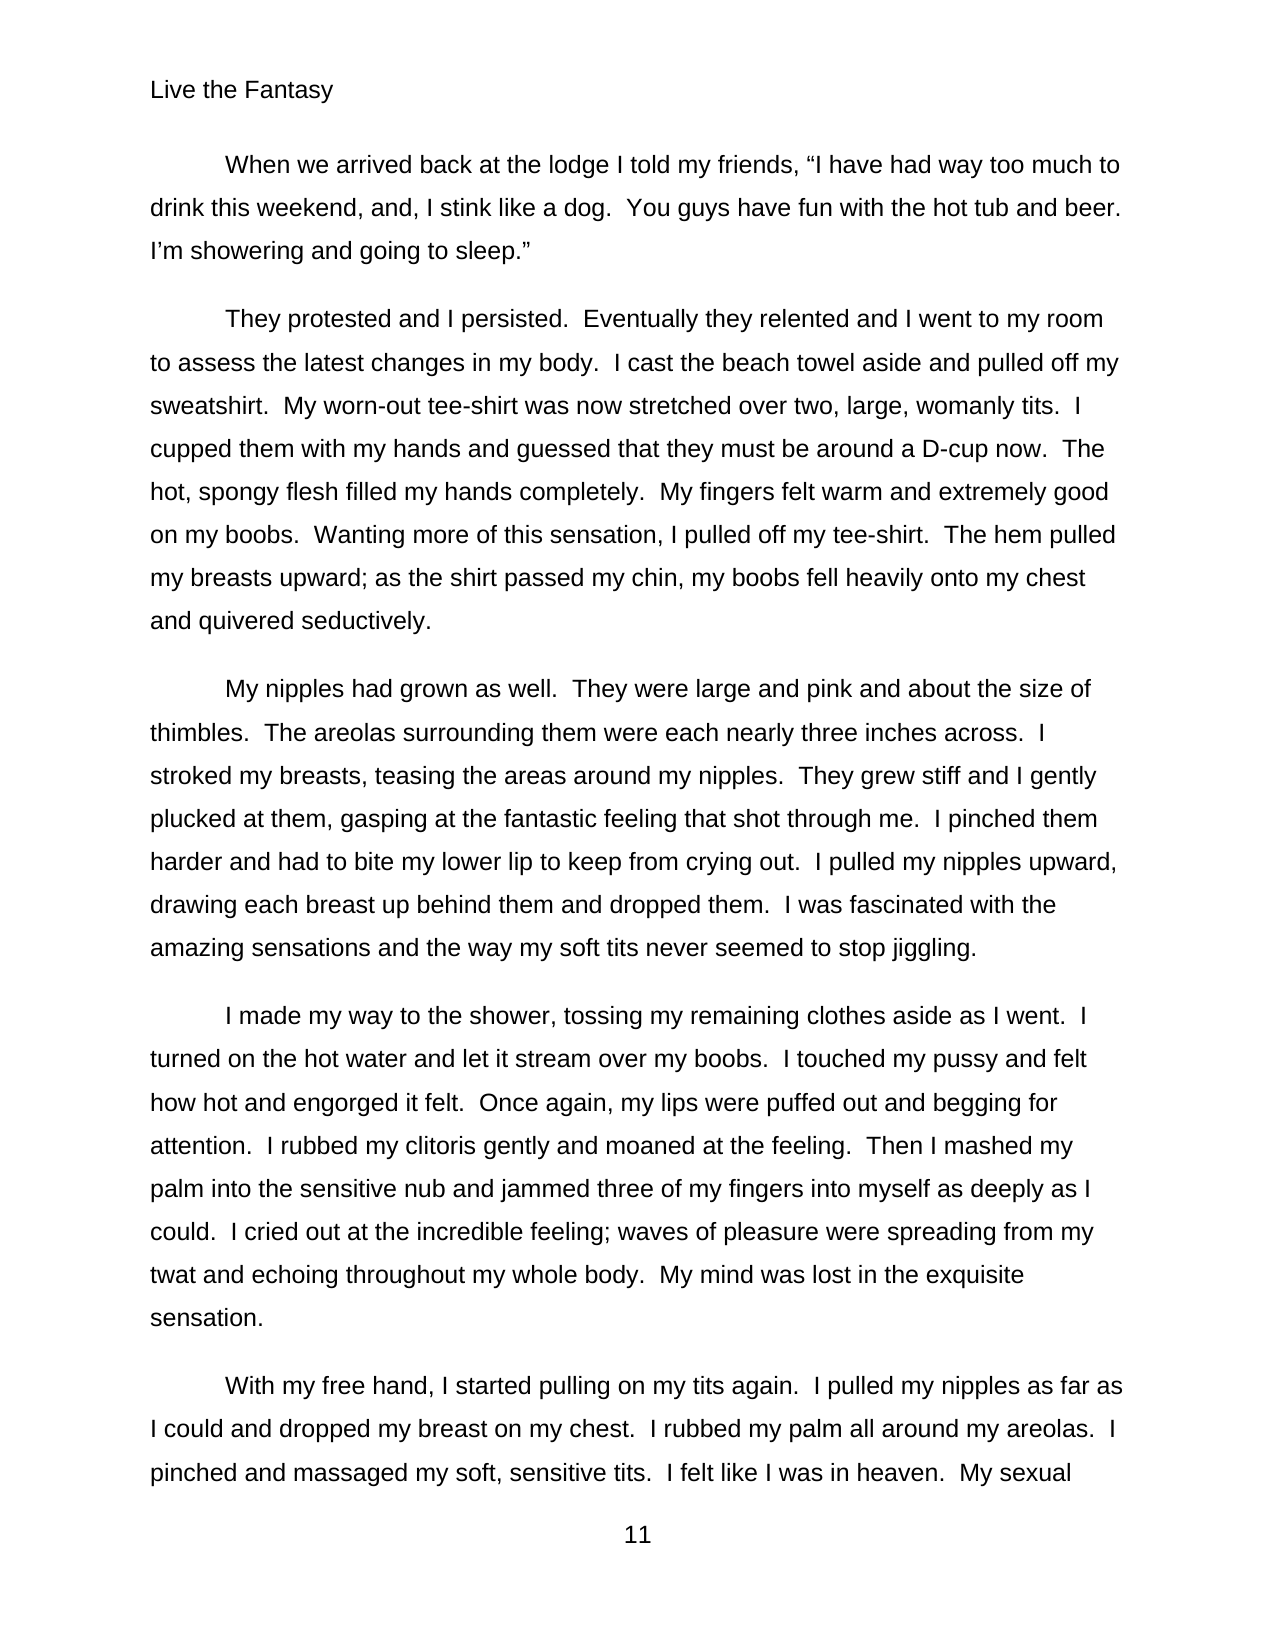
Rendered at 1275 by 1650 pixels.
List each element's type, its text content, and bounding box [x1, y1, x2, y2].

text My nipples had grown as well. They were large and pink and about the size of thimbles. The areolas surrounding them were each nearly three inches across. I stroked my breasts, teasing the areas around my nipples. They grew stiff and I gently plucked at them, gasping at the fantastic feeling that shot through me. I pinched them harder and had to bite my lower lip to keep from crying out. I pulled my nipples upward, drawing each breast up behind them and dropped them. I was fascinated with the amazing sensations and the way my soft tits never seemed to stop jiggling. [150, 674, 1125, 962]
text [150, 1371, 1125, 1486]
text I made my way to the shower, tossing my remaining clothes aside as I went. I turned on the hot water and let it stream over my boobs. I touched my pussy and felt how hot and engorged it felt. Once again, my lips were puffed out and begging for attention. I rubbed my clitoris gently and moaned at the feeling. Then I mashed my palm into the sensitive nub and jammed three of my fingers into myself as deeply as I could. I cried out at the incredible feeling; waves of pleasure were spreading from my twat and echoing throughout my whole body. My mind was lost in the exquisite sensation. [150, 1001, 1125, 1332]
text When we arrived back at the lodge I told my friends, “I have had way too much to drink this weekend, and, I stink like a dog. You guys have fun with the hot tub and beer. I’m showering and going to sleep.” [150, 150, 1125, 265]
text They protested and I persisted. Eventually they relented and I went to my room to assess the latest changes in my body. I cast the beach towel aside and pulled off my sweatshirt. My worn-out tee-shirt was now stretched over two, large, womanly tits. I cupped them with my hands and guessed that they must be around a D-cup now. The hot, spongy flesh filled my hands completely. My fingers felt warm and extremely good on my boobs. Wanting more of this sensation, I pulled off my tee-shirt. The hem pulled my breasts upward; as the shirt passed my chin, my boobs fell heavily onto my chest and quivered seductively. [150, 304, 1125, 635]
